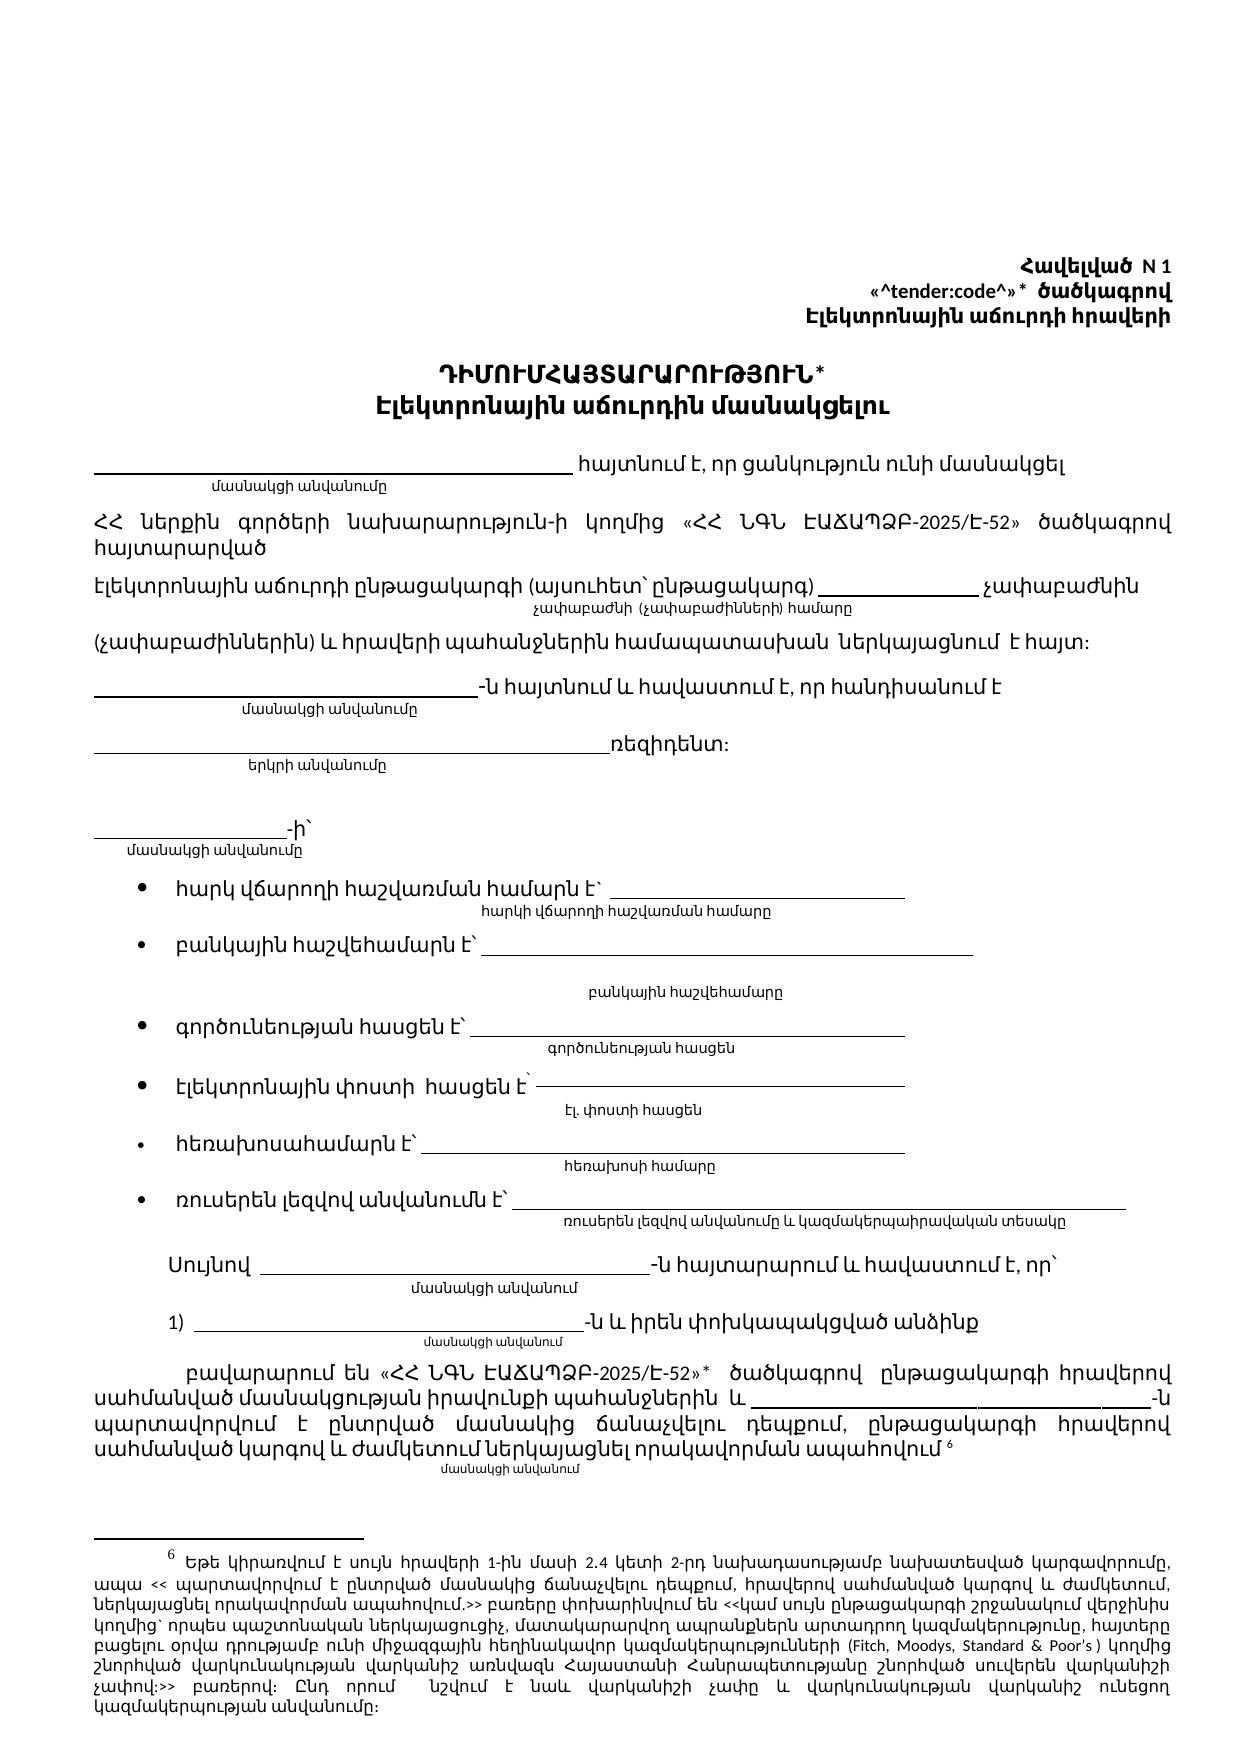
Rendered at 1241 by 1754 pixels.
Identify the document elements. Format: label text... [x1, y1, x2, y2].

text մասնակցի անվանումը [94, 841, 1171, 872]
text չափաբաժնի (չափաբաժինների) համարը [94, 599, 1171, 629]
text մասնակցի անվանում [94, 1462, 1171, 1487]
text երկրի անվանումը [94, 756, 1171, 787]
text մասնակցի անվանումը [94, 477, 1171, 507]
text Սույնով -ն հայտարարում և հավաստում է, որ՝ [94, 1248, 1171, 1279]
subtitle Էլեկտրոնային աճուրդին մասնակցելու [94, 390, 1171, 421]
text հայտնում է, որ ցանկություն ունի մասնակցել [94, 451, 1171, 477]
text «^tender:code^»* ծածկագրով [94, 278, 1171, 304]
text 1) -ն և իրեն փոխկապակցված անձինք [94, 1309, 1171, 1335]
text գործունեության հասցեն [94, 1040, 1171, 1070]
list հարկ վճարողի հաշվառման համարն է` [138, 872, 1171, 902]
text Էլեկտրոնային աճուրդի հրավերի [94, 304, 1171, 329]
list գործունեության հասցեն է՝ [138, 1014, 1171, 1040]
list էլեկտրոնային փոստի հասցեն է՝ [138, 1070, 1171, 1101]
text բանկային հաշվեհամարը [94, 983, 1171, 1014]
text Հավելված N 1 [94, 253, 1171, 278]
text ՀՀ ներքին գործերի նախարարություն-ի կողմից «ՀՀ ՆԳՆ ԷԱՃԱՊՁԲ-2025/Է-52» ծածկագրով հայտարարված [94, 507, 1171, 561]
text -ն հայտնում և հավաստում է, որ հանդիսանում է [94, 670, 1171, 701]
list ռուսերեն լեզվով անվանումն է՝ [138, 1187, 1171, 1213]
text ռուսերեն լեզվով անվանումը և կազմակերպաիրավական տեսակը [94, 1213, 1171, 1243]
text ԴԻՄՈՒՄՀԱՅՏԱՐԱՐՈՒԹՅՈՒՆ* [94, 360, 1171, 390]
text ռեզիդենտ: [94, 731, 1171, 756]
text էլ. փոստի հասցեն [94, 1101, 1171, 1131]
text -ի՝ [94, 816, 1171, 841]
list հեռախոսահամարն է՝ [138, 1131, 1171, 1157]
text հեռախոսի համարը [462, 1157, 1171, 1187]
text (չափաբաժիններին) և հրավերի պահանջներին համապատասխան ներկայացնում է հայտ: [94, 629, 1171, 655]
text հարկի վճարողի հաշվառման համարը [94, 902, 1171, 933]
text մասնակցի անվանում [94, 1279, 1171, 1309]
text բավարարում են «ՀՀ ՆԳՆ ԷԱՃԱՊՁԲ-2025/Է-52»* ծածկագրով ընթացակարգի հրավերով սահմանված մասնակցության իրավունքի պահանջներին և -ն պարտավորվում է ընտրված մասնակից ճանաչվելու դեպքում, ընթացակարգի հրավերով սահմանված կարգով և ժամկետում ներկայացնել որակավորման ապահովում [94, 1360, 1171, 1462]
text մասնակցի անվանում [94, 1335, 1171, 1360]
list բանկային հաշվեհամարն է՝ [138, 933, 1171, 983]
text էլեկտրոնային աճուրդի ընթացակարգի (այսուհետ՝ ընթացակարգ) չափաբաժնին [94, 573, 1171, 599]
text մասնակցի անվանումը [94, 701, 1171, 731]
